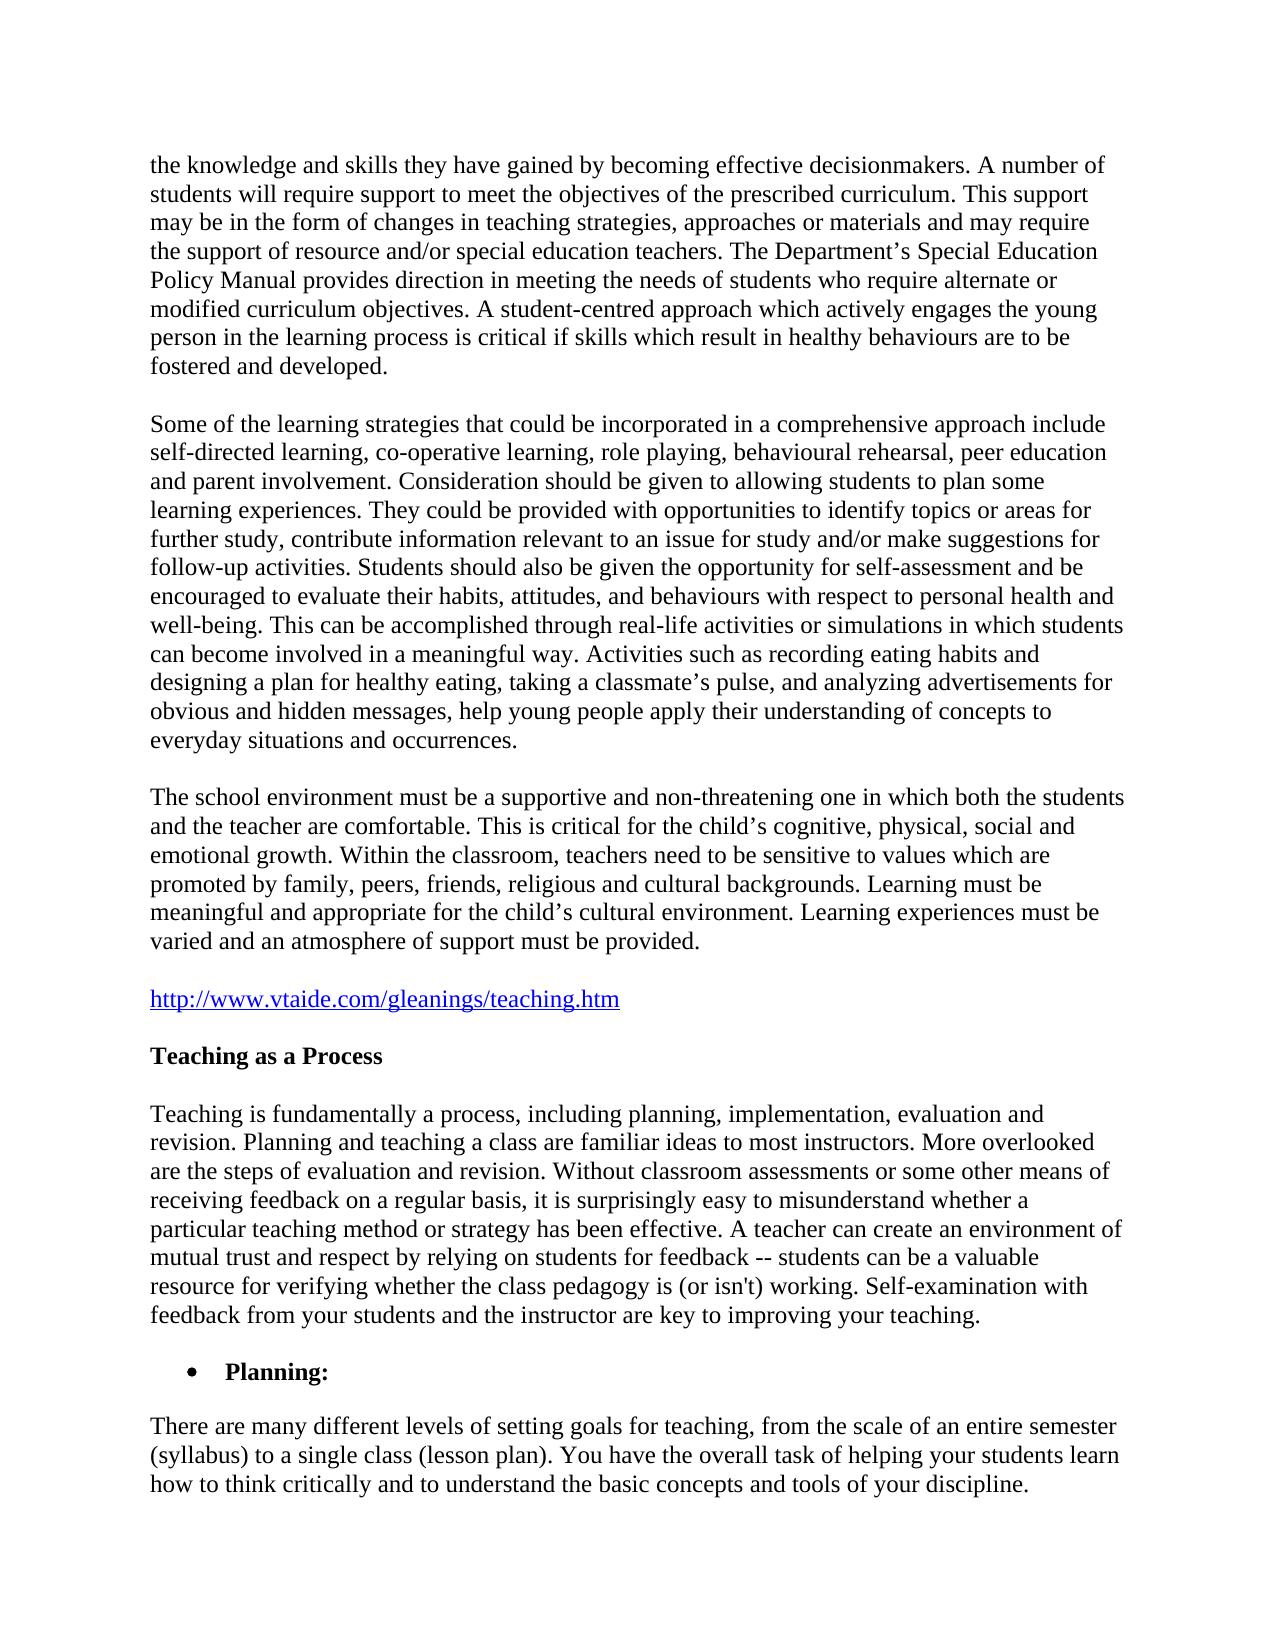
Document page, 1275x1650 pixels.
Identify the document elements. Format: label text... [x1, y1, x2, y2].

text Teaching as a Process [150, 1041, 1125, 1070]
list Planning: [187, 1357, 1125, 1386]
text There are many different levels of setting goals for teaching, from the scale of an entire semester (syllabus) to a single class (lesson plan). You have the overall task of helping your students learn how to think critically and to understand the basic concepts and tools of your discipline. [150, 1411, 1125, 1498]
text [150, 150, 1125, 380]
text Some of the learning strategies that could be incorporated in a comprehensive approach include self-directed learning, co-operative learning, role playing, behavioural rehearsal, peer education and parent involvement. Consideration should be given to allowing students to plan some learning experiences. They could be provided with opportunities to identify topics or areas for further study, contribute information relevant to an issue for study and/or make suggestions for follow-up activities. Students should also be given the opportunity for self-assessment and be encouraged to evaluate their habits, attitudes, and behaviours with respect to personal health and well-being. This can be accomplished through real-life activities or simulations in which students can become involved in a meaningful way. Activities such as recording eating habits and designing a plan for healthy eating, taking a classmate’s pulse, and analyzing advertisements for obvious and hidden messages, help young people apply their understanding of concepts to everyday situations and occurrences. [150, 409, 1125, 754]
text The school environment must be a supportive and non-threatening one in which both the students and the teacher are comfortable. This is critical for the child’s cognitive, physical, social and emotional growth. Within the classroom, teachers need to be sensitive to values which are promoted by family, peers, friends, religious and cultural backgrounds. Learning must be meaningful and appropriate for the child’s cultural environment. Learning experiences must be varied and an atmosphere of support must be provided. [150, 782, 1125, 955]
text Teaching is fundamentally a process, including planning, implementation, evaluation and revision. Planning and teaching a class are familiar ideas to most instructors. More overlooked are the steps of evaluation and revision. Without classroom assessments or some other means of receiving feedback on a regular basis, it is surprisingly easy to misunderstand whether a particular teaching method or strategy has been effective. A teacher can create an environment of mutual trust and respect by relying on students for feedback -- students can be a valuable resource for verifying whether the class pedagogy is (or isn't) working. Self-examination with feedback from your students and the instructor are key to improving your teaching. [150, 1099, 1125, 1329]
text http://www.vtaide.com/gleanings/teaching.htm [150, 984, 1125, 1012]
